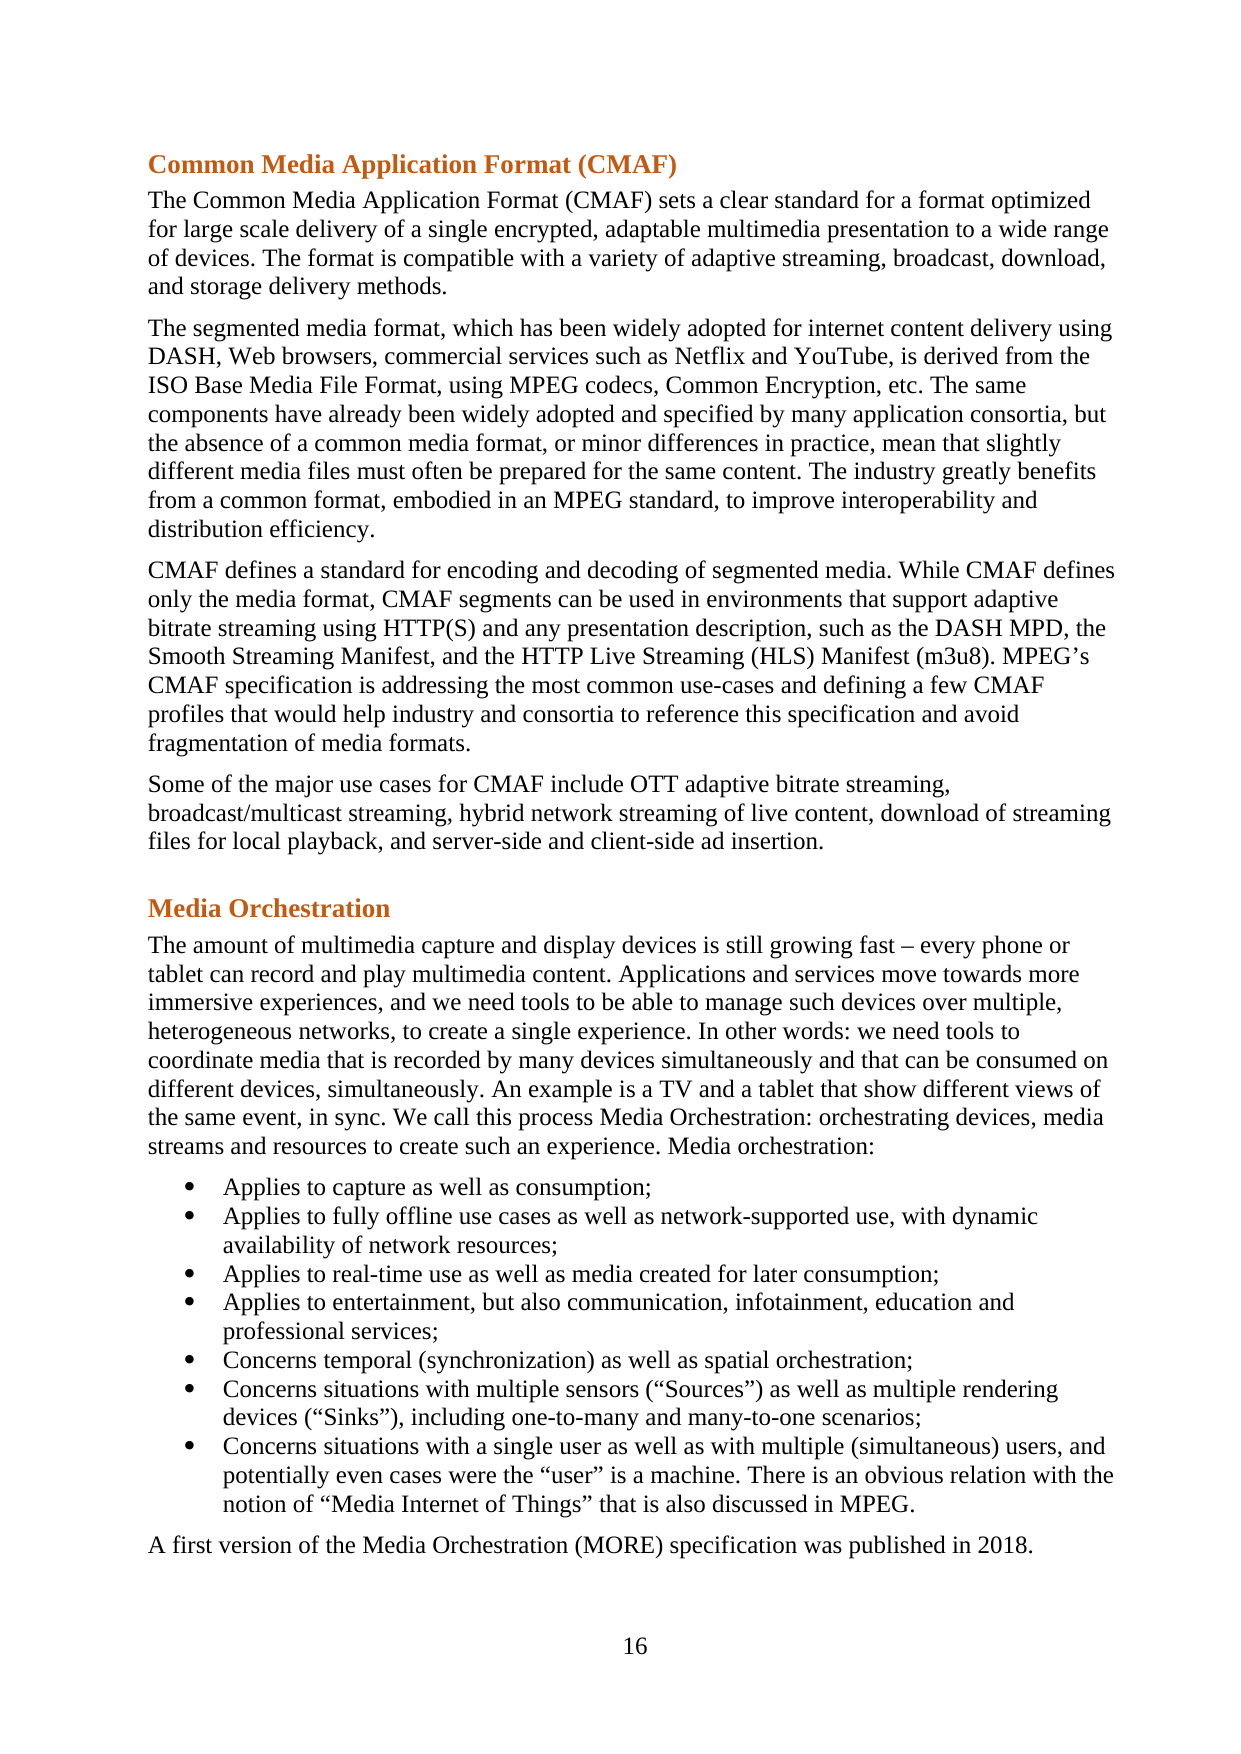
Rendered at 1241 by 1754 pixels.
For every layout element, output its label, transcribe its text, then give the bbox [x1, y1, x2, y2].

list Applies to capture as well as consumption; [185, 1172, 1122, 1201]
list Applies to entertainment, but also communication, infotainment, education and professional services; [185, 1287, 1122, 1345]
text The Common Media Application Format (CMAF) sets a clear standard for a format optimized for large scale delivery of a single encrypted, adaptable multimedia presentation to a wide range of devices. The format is compatible with a variety of adaptive streaming, broadcast, download, and storage delivery methods. [148, 185, 1122, 300]
list Applies to fully offline use cases as well as network-supported use, with dynamic availability of network resources; [185, 1201, 1122, 1259]
list Concerns situations with a single user as well as with multiple (simultaneous) users, and potentially even cases were the “user” is a machine. There is an obvious relation with the notion of “Media Internet of Things” that is also discussed in MPEG. [185, 1431, 1122, 1517]
text A first version of the Media Orchestration (MORE) specification was published in 2018. [148, 1530, 1122, 1559]
text CMAF defines a standard for encoding and decoding of segmented media. While CMAF defines only the media format, CMAF segments can be used in environments that support adaptive bitrate streaming using HTTP(S) and any presentation description, such as the DASH MPD, the Smooth Streaming Manifest, and the HTTP Live Streaming (HLS) Manifest (m3u8). MPEG’s CMAF specification is addressing the most common use-cases and defining a few CMAF profiles that would help industry and consortia to reference this specification and avoid fragmentation of media formats. [148, 555, 1122, 756]
list Concerns situations with multiple sensors (“Sources”) as well as multiple rendering devices (“Sinks”), including one-to-many and many-to-one scenarios; [185, 1374, 1122, 1431]
subtitle Common Media Application Format (CMAF) [148, 148, 1122, 179]
list Concerns temporal (synchronization) as well as spatial orchestration; [185, 1345, 1122, 1374]
subtitle Media Orchestration [148, 893, 1122, 924]
text Some of the major use cases for CMAF include OTT adaptive bitrate streaming, broadcast/multicast streaming, hybrid network streaming of live content, download of streaming files for local playback, and server-side and client-side ad insertion. [148, 769, 1122, 855]
text The segmented media format, which has been widely adopted for internet content delivery using DASH, Web browsers, commercial services such as Netflix and YouTube, is derived from the ISO Base Media File Format, using MPEG codecs, Common Encryption, etc. The same components have already been widely adopted and specified by many application consortia, but the absence of a common media format, or minor differences in practice, mean that slightly different media files must often be prepared for the same content. The industry greatly benefits from a common format, embodied in an MPEG standard, to improve interoperability and distribution efficiency. [148, 313, 1122, 543]
list Applies to real-time use as well as media created for later consumption; [185, 1259, 1122, 1287]
text The amount of multimedia capture and display devices is still growing fast – every phone or tablet can record and play multimedia content. Applications and services move towards more immersive experiences, and we need tools to be able to manage such devices over multiple, heterogeneous networks, to create a single experience. In other words: we need tools to coordinate media that is recorded by many devices simultaneously and that can be consumed on different devices, simultaneously. An example is a TV and a tablet that show different views of the same event, in sync. We call this process Media Orchestration: orchestrating devices, media streams and resources to create such an experience. Media orchestration: [148, 930, 1122, 1160]
